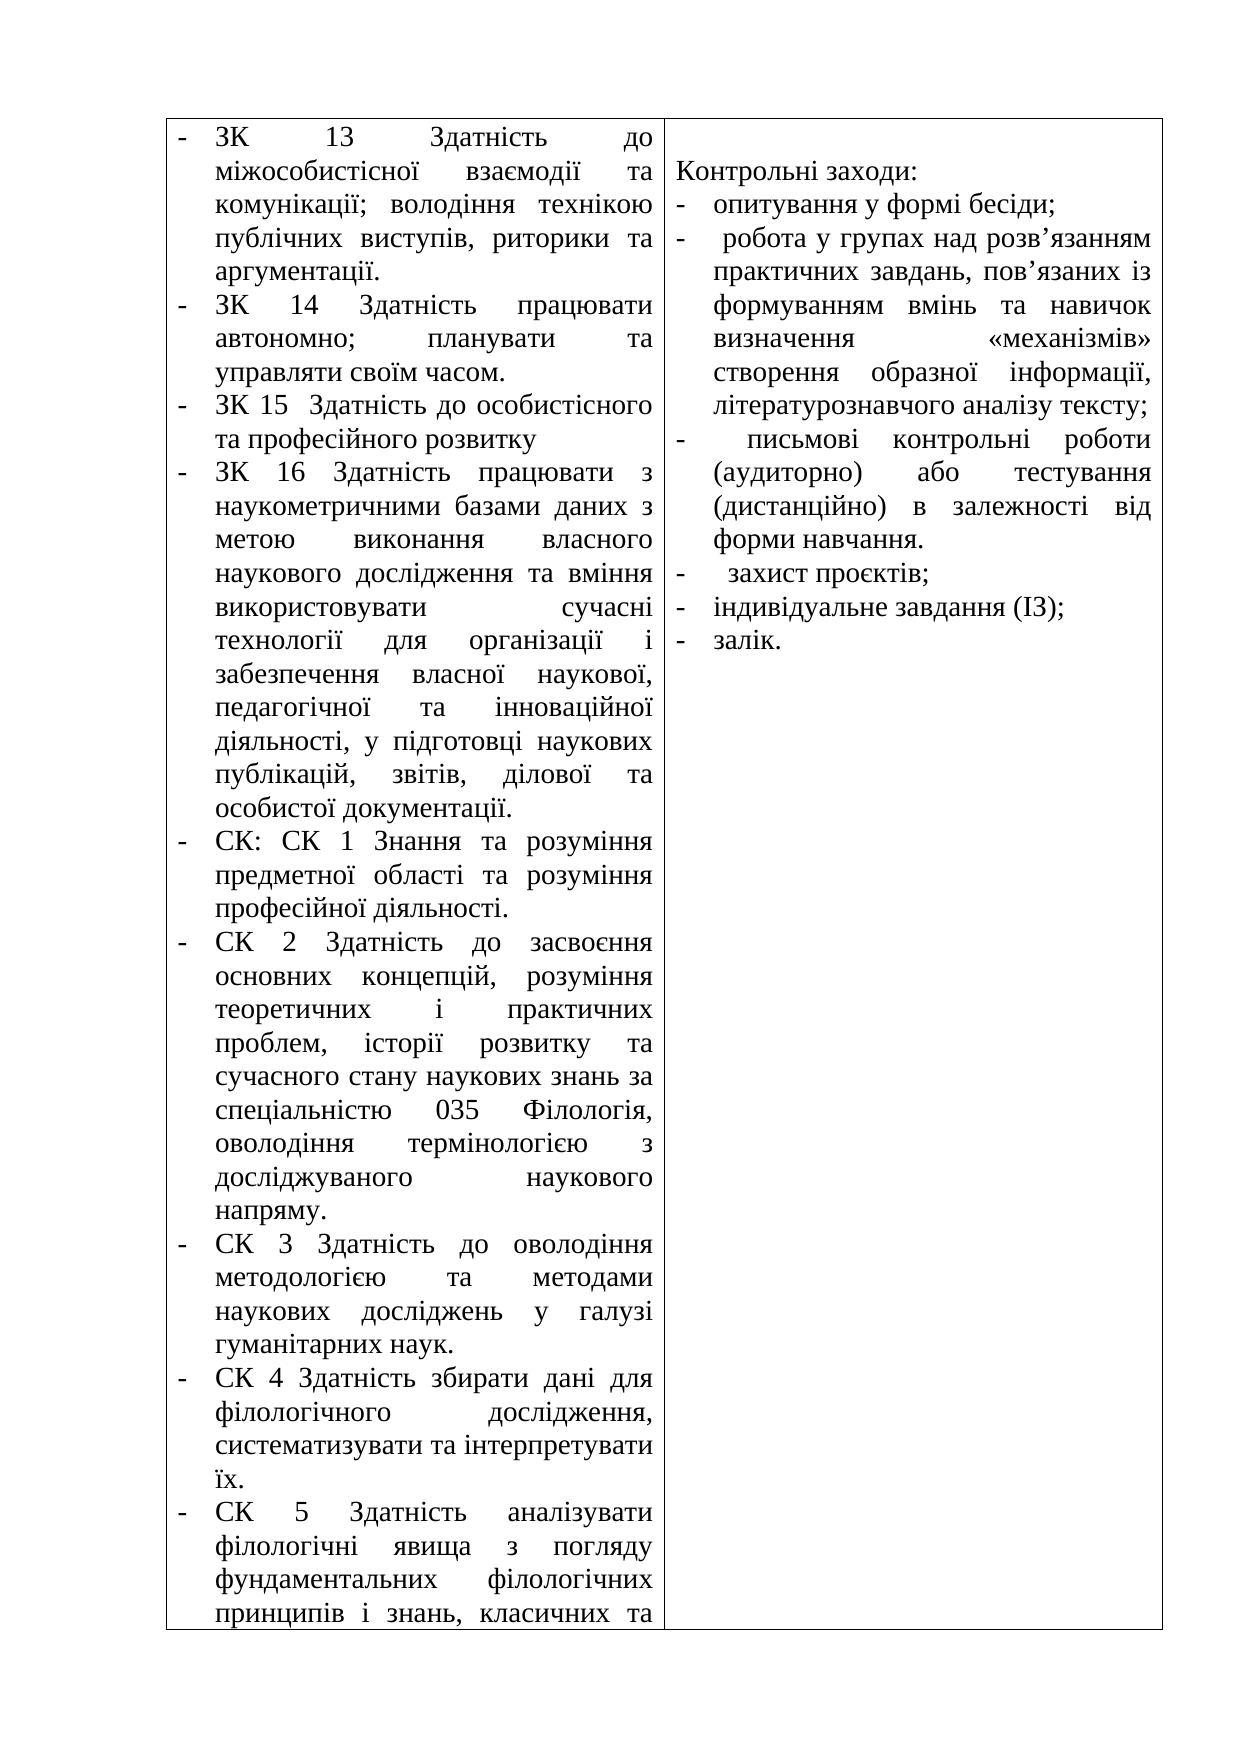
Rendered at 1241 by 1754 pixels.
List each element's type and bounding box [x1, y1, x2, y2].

table_cell [665, 119, 1162, 1628]
table_cell [167, 119, 664, 1628]
